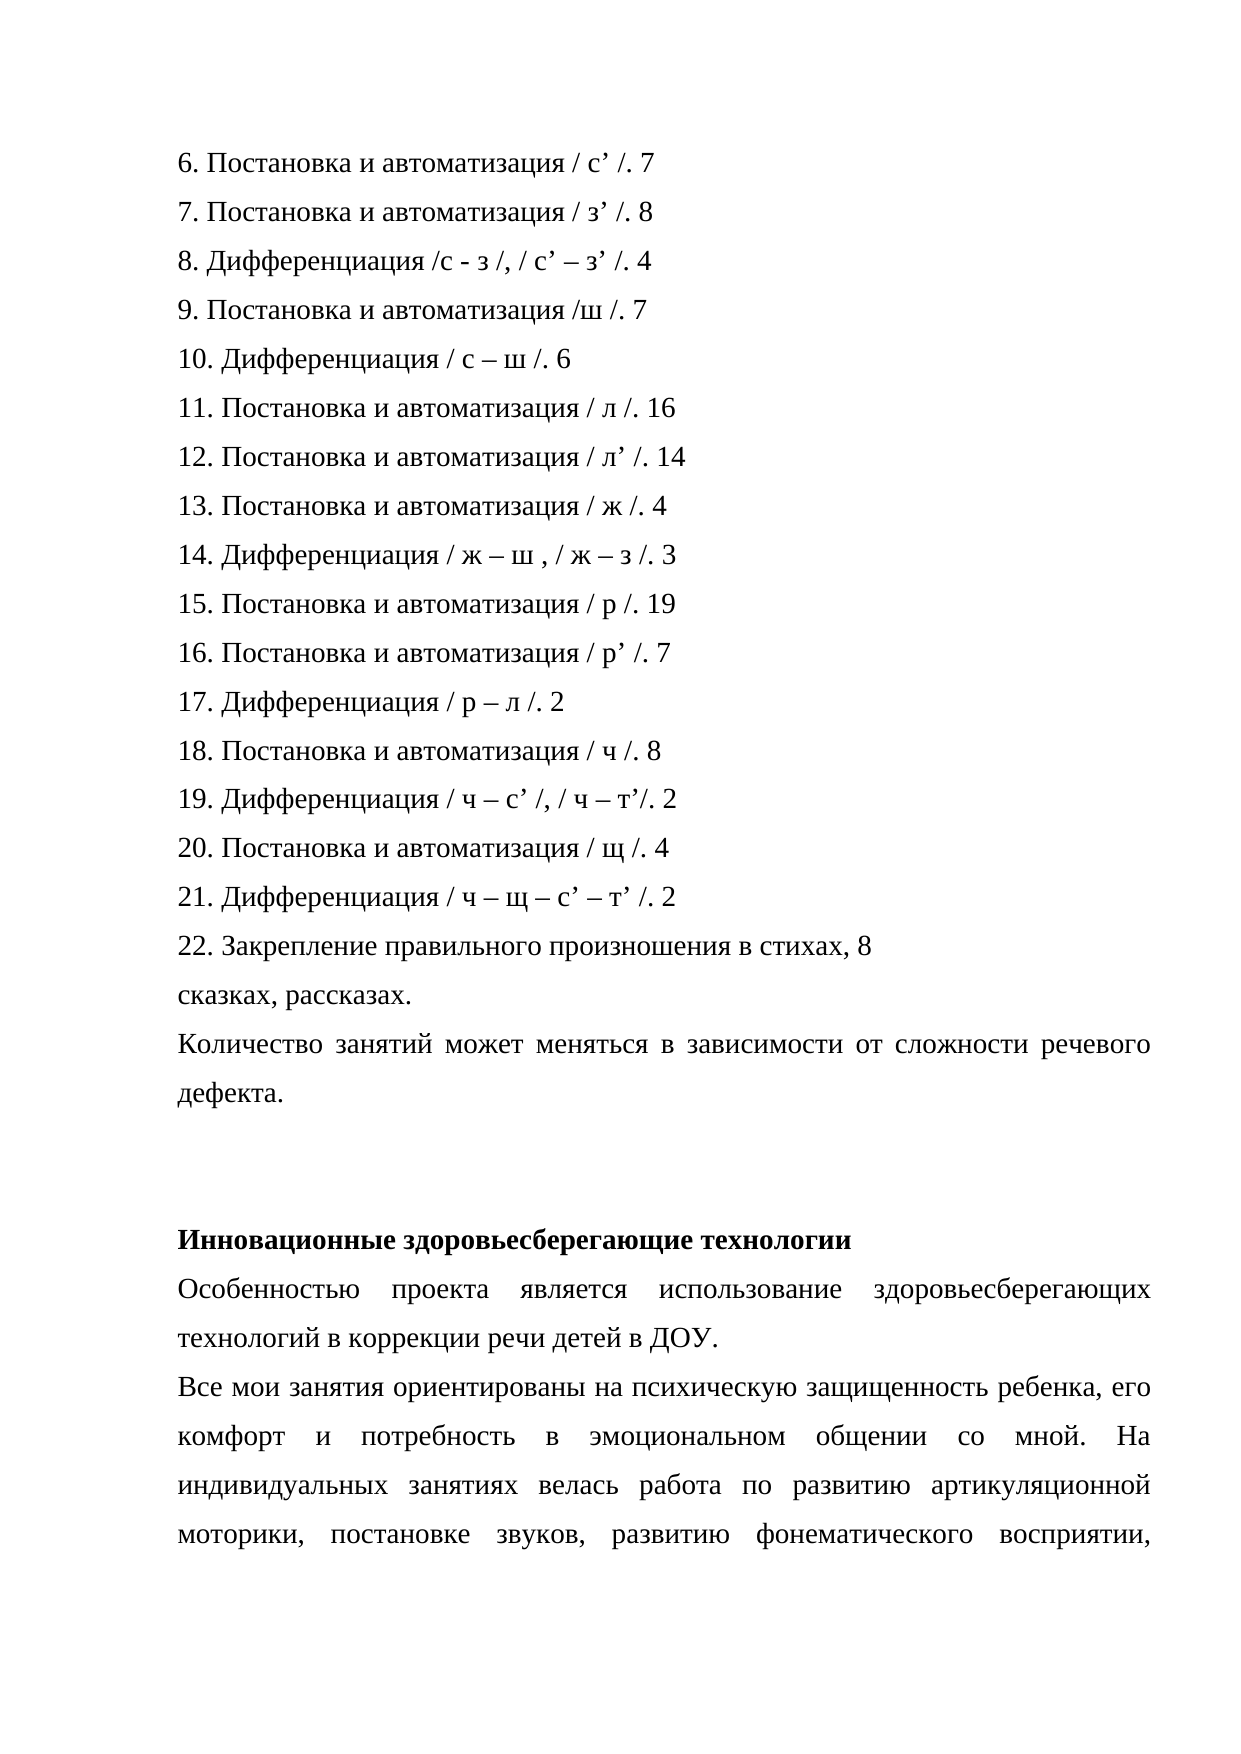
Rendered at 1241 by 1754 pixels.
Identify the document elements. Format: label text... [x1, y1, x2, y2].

text 13. Постановка и автоматизация / ж /. 4 [177, 472, 1152, 521]
text 21. Дифференциация / ч – щ – с’ – т’ /. 2 [177, 864, 1152, 913]
text 16. Постановка и автоматизация / р’ /. 7 [177, 619, 1152, 668]
text 14. Дифференциация / ж – ш , / ж – з /. 3 [177, 521, 1152, 570]
text 15. Постановка и автоматизация / р /. 19 [177, 570, 1152, 619]
text 19. Дифференциация / ч – с’ /, / ч – т’/. 2 [177, 766, 1152, 815]
text 9. Постановка и автоматизация /ш /. 7 [177, 277, 1152, 326]
text 11. Постановка и автоматизация / л /. 16 [177, 374, 1152, 423]
text 20. Постановка и автоматизация / щ /. 4 [177, 815, 1152, 864]
text Инновационные здоровьесберегающие технологии [177, 1207, 1152, 1256]
text 10. Дифференциация / с – ш /. 6 [177, 326, 1152, 374]
text сказках, рассказах. [177, 962, 1152, 1011]
text 6. Постановка и автоматизация / с’ /. 7 [177, 130, 1152, 179]
text 8. Дифференциация /c - з /, / с’ – з’ /. 4 [177, 228, 1152, 277]
text 18. Постановка и автоматизация / ч /. 8 [177, 717, 1152, 766]
text 12. Постановка и автоматизация / л’ /. 14 [177, 423, 1152, 472]
text 7. Постановка и автоматизация / з’ /. 8 [177, 179, 1152, 228]
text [177, 1354, 1152, 1549]
text Особенностью проекта является использование здоровьесберегающих технологий в коррекции речи детей в ДОУ. [177, 1256, 1152, 1354]
text Количество занятий может меняться в зависимости от сложности речевого дефекта. [177, 1011, 1152, 1109]
text 17. Дифференциация / р – л /. 2 [177, 668, 1152, 717]
text 22. Закрепление правильного произношения в стихах, 8 [177, 913, 1152, 962]
